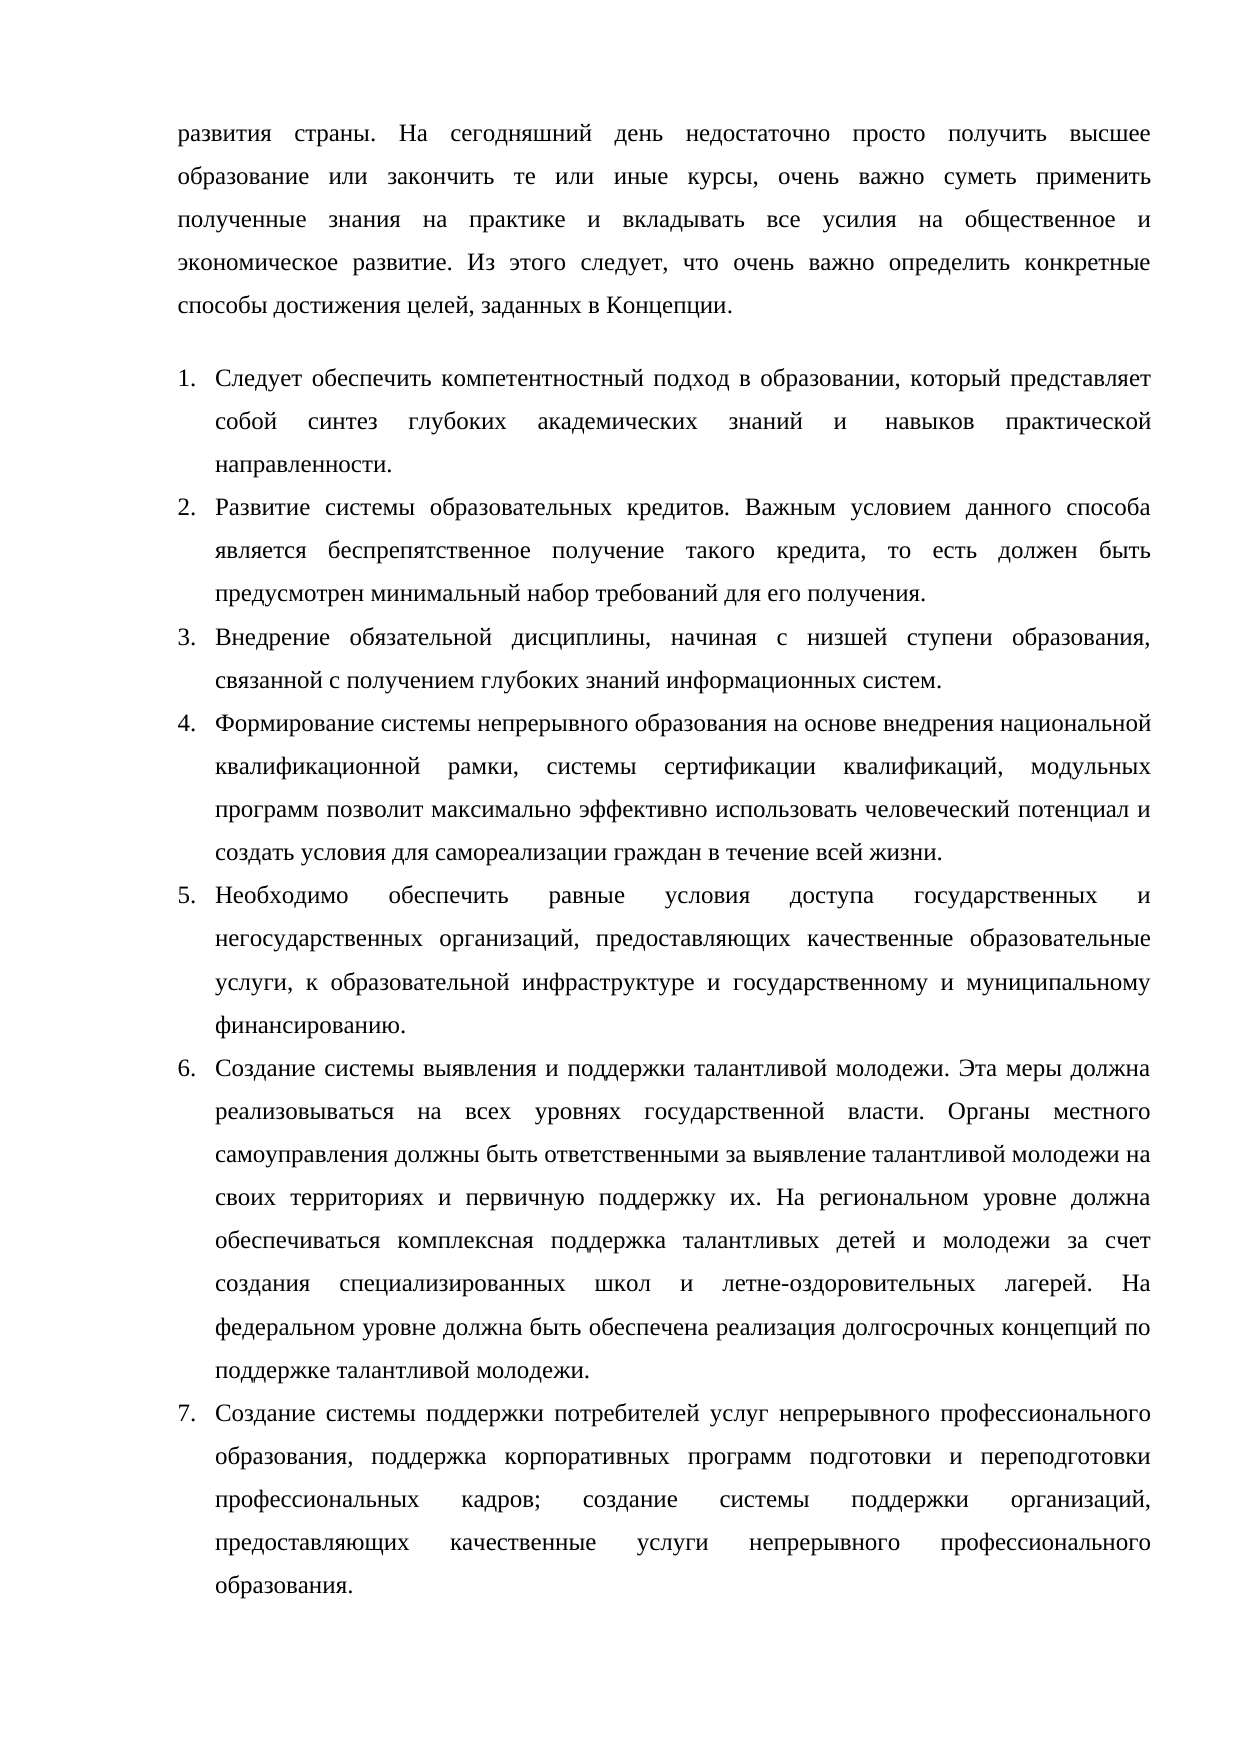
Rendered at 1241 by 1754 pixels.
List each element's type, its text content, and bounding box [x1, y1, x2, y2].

list Развитие системы образовательных кредитов. Важным условием данного способа является беспрепятственное получение такого кредита, то есть должен быть предусмотрен минимальный набор требований для его получения. [177, 492, 1152, 607]
list Формирование системы непрерывного образования на основе внедрения национальной квалификационной рамки, системы сертификации квалификаций, модульных программ позволит максимально эффективно использовать человеческий потенциал и создать условия для самореализации граждан в течение всей жизни. [177, 708, 1152, 866]
list Необходимо обеспечить равные условия доступа государственных и негосударственных организаций, предоставляющих качественные образовательные услуги, к образовательной инфраструктуре и государственному и муниципальному финансированию. [177, 880, 1152, 1038]
list Создание системы поддержки потребителей услуг непрерывного профессионального образования, поддержка корпоративных программ подготовки и переподготовки профессиональных кадров; создание системы поддержки организаций, предоставляющих качественные услуги непрерывного профессионального образования. [177, 1398, 1152, 1599]
list Следует обеспечить компетентностный подход в образовании, который представляет собой синтез глубоких академических знаний и навыков практической направленности. [177, 363, 1152, 478]
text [177, 118, 1152, 319]
list Внедрение обязательной дисциплины, начиная с низшей ступени образования, связанной с получением глубоких знаний информационных систем. [177, 622, 1152, 693]
list Создание системы выявления и поддержки талантливой молодежи. Эта меры должна реализовываться на всех уровнях государственной власти. Органы местного самоуправления должны быть ответственными за выявление талантливой молодежи на своих территориях и первичную поддержку их. На региональном уровне должна обеспечиваться комплексная поддержка талантливых детей и молодежи за счет создания специализированных школ и летне-оздоровительных лагерей. На федеральном уровне должна быть обеспечена реализация долгосрочных концепций по поддержке талантливой молодежи. [177, 1053, 1152, 1383]
